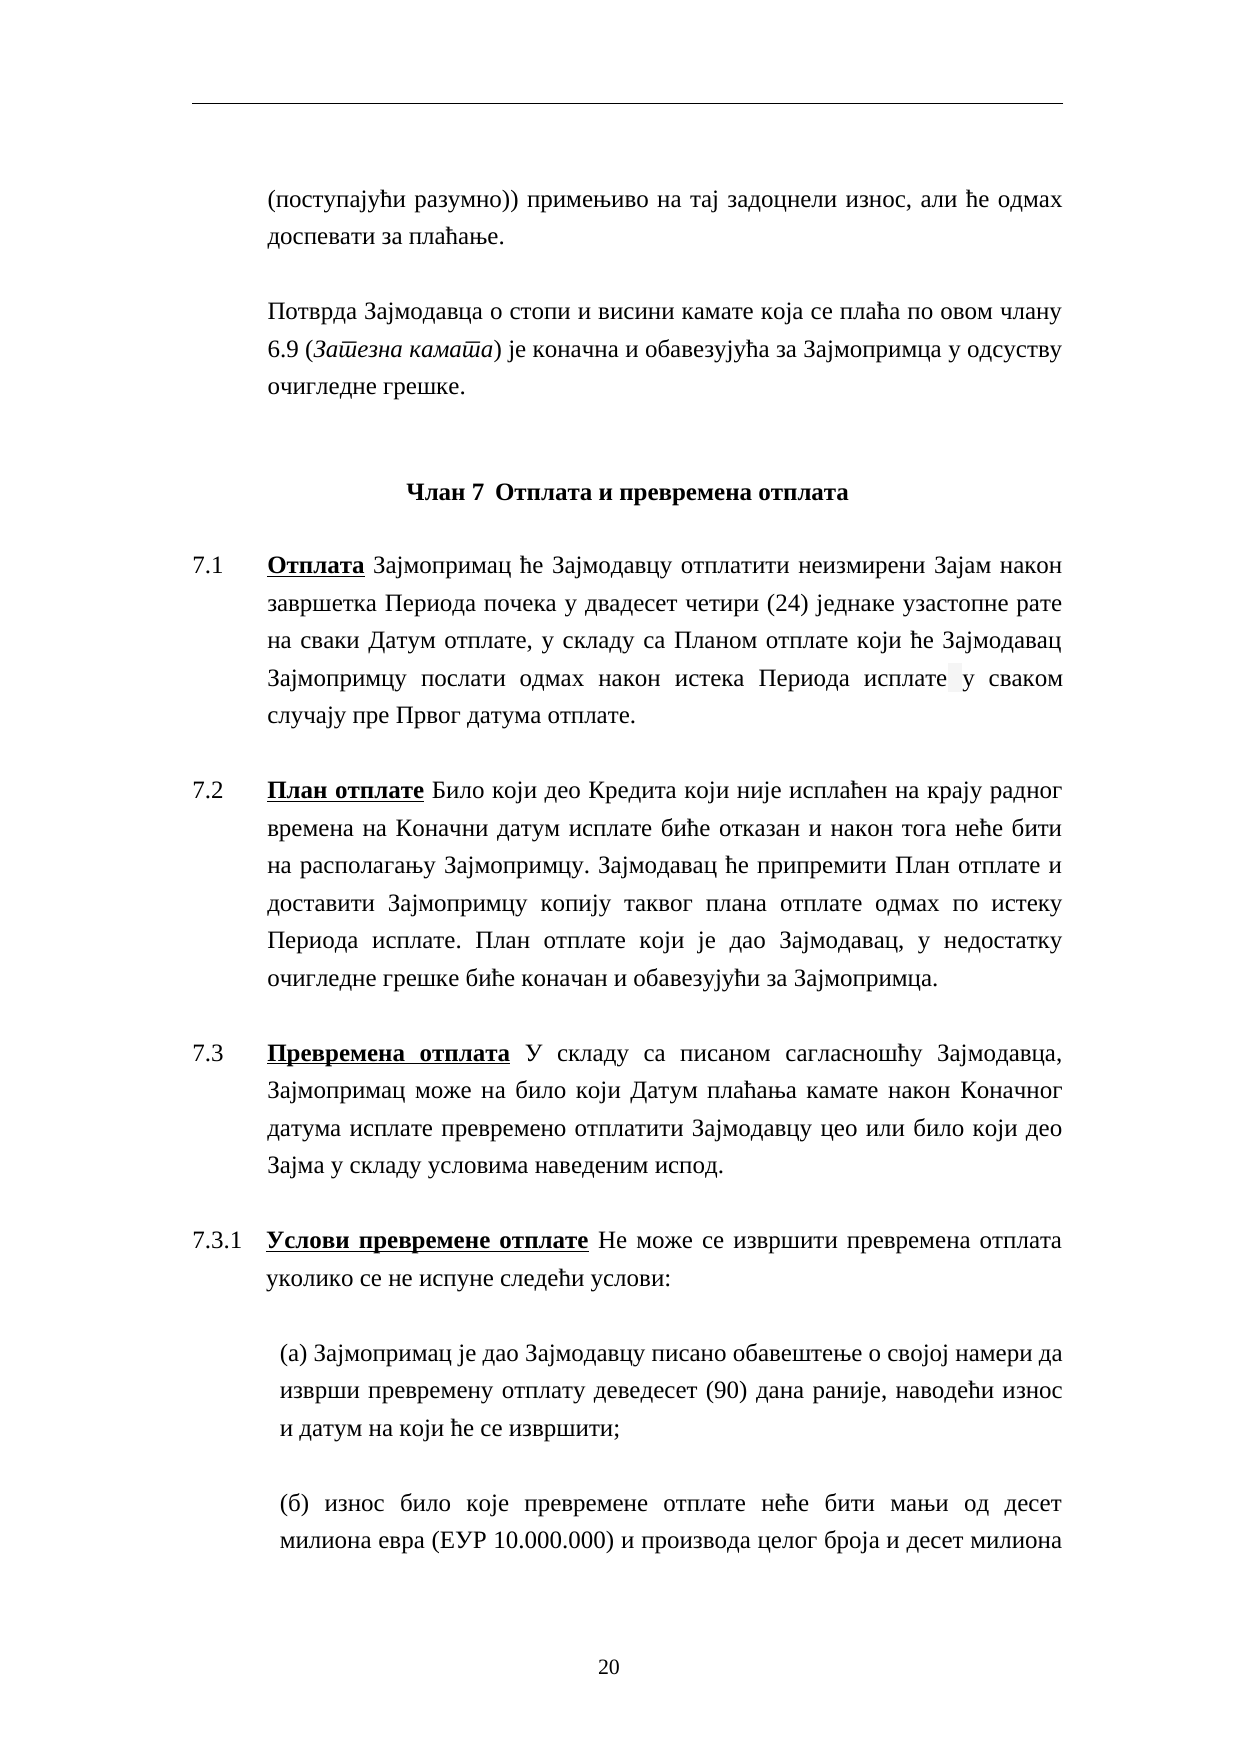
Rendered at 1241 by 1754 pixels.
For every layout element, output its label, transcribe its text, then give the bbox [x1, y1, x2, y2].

list План отплате Било који део Кредита који није исплаћен на крају радног времена на Коначни датум исплате биће отказан и након тога неће бити на располагању Зајмопримцу. Зајмодавац ће припремити План отплате и доставити Зајмопримцу копију таквог плана отплате одмах по истеку Периода исплате. План отплате који је дао Зајмодавац, у недостатку очигледне грешке биће коначан и обавезујући за Зајмопримца. [192, 769, 1063, 994]
subtitle Члан 7 Отплата и превремена отплата [192, 477, 1063, 506]
list Превремена отплата У складу са писаном сагласношћу Зајмодавца, Зајмопримац може на било који Датум плаћања камате након Коначног датума исплате превремено отплатити Зајмодавцу цео или било који део Зајма у складу условима наведеним испод. [192, 1031, 1063, 1181]
list Услови превремене отплате Не може се извршити превремена отплата уколико се не испуне следећи услови: [192, 1219, 1063, 1294]
list Отплата Зајмопримац ће Зајмодавцу отплатити неизмирени Зајам након завршетка Периода почека у двадесет четири (24) једнаке узастопне рате на сваки Датум отплате, у складу са Планом отплате који ће Зајмодавац Зајмопримцу послати одмах након истека Периода исплате у сваком случају пре Првог датума отплате. [192, 544, 1063, 731]
text (а) Зајмопримац је дао Зајмодавцу писано обавештење о својој намери да изврши превремену отплату деведесет (90) дана раније, наводећи износ и датум на који ће се извршити; [279, 1331, 1063, 1444]
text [279, 1481, 1063, 1556]
text Потврда Зајмодавца о стопи и висини камате која се плаћа по овом члану 6.9 (Затезна камата) је коначна и обавезујућа за Зајмопримца у одсуству очигледне грешке. [267, 290, 1063, 402]
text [267, 177, 1063, 252]
